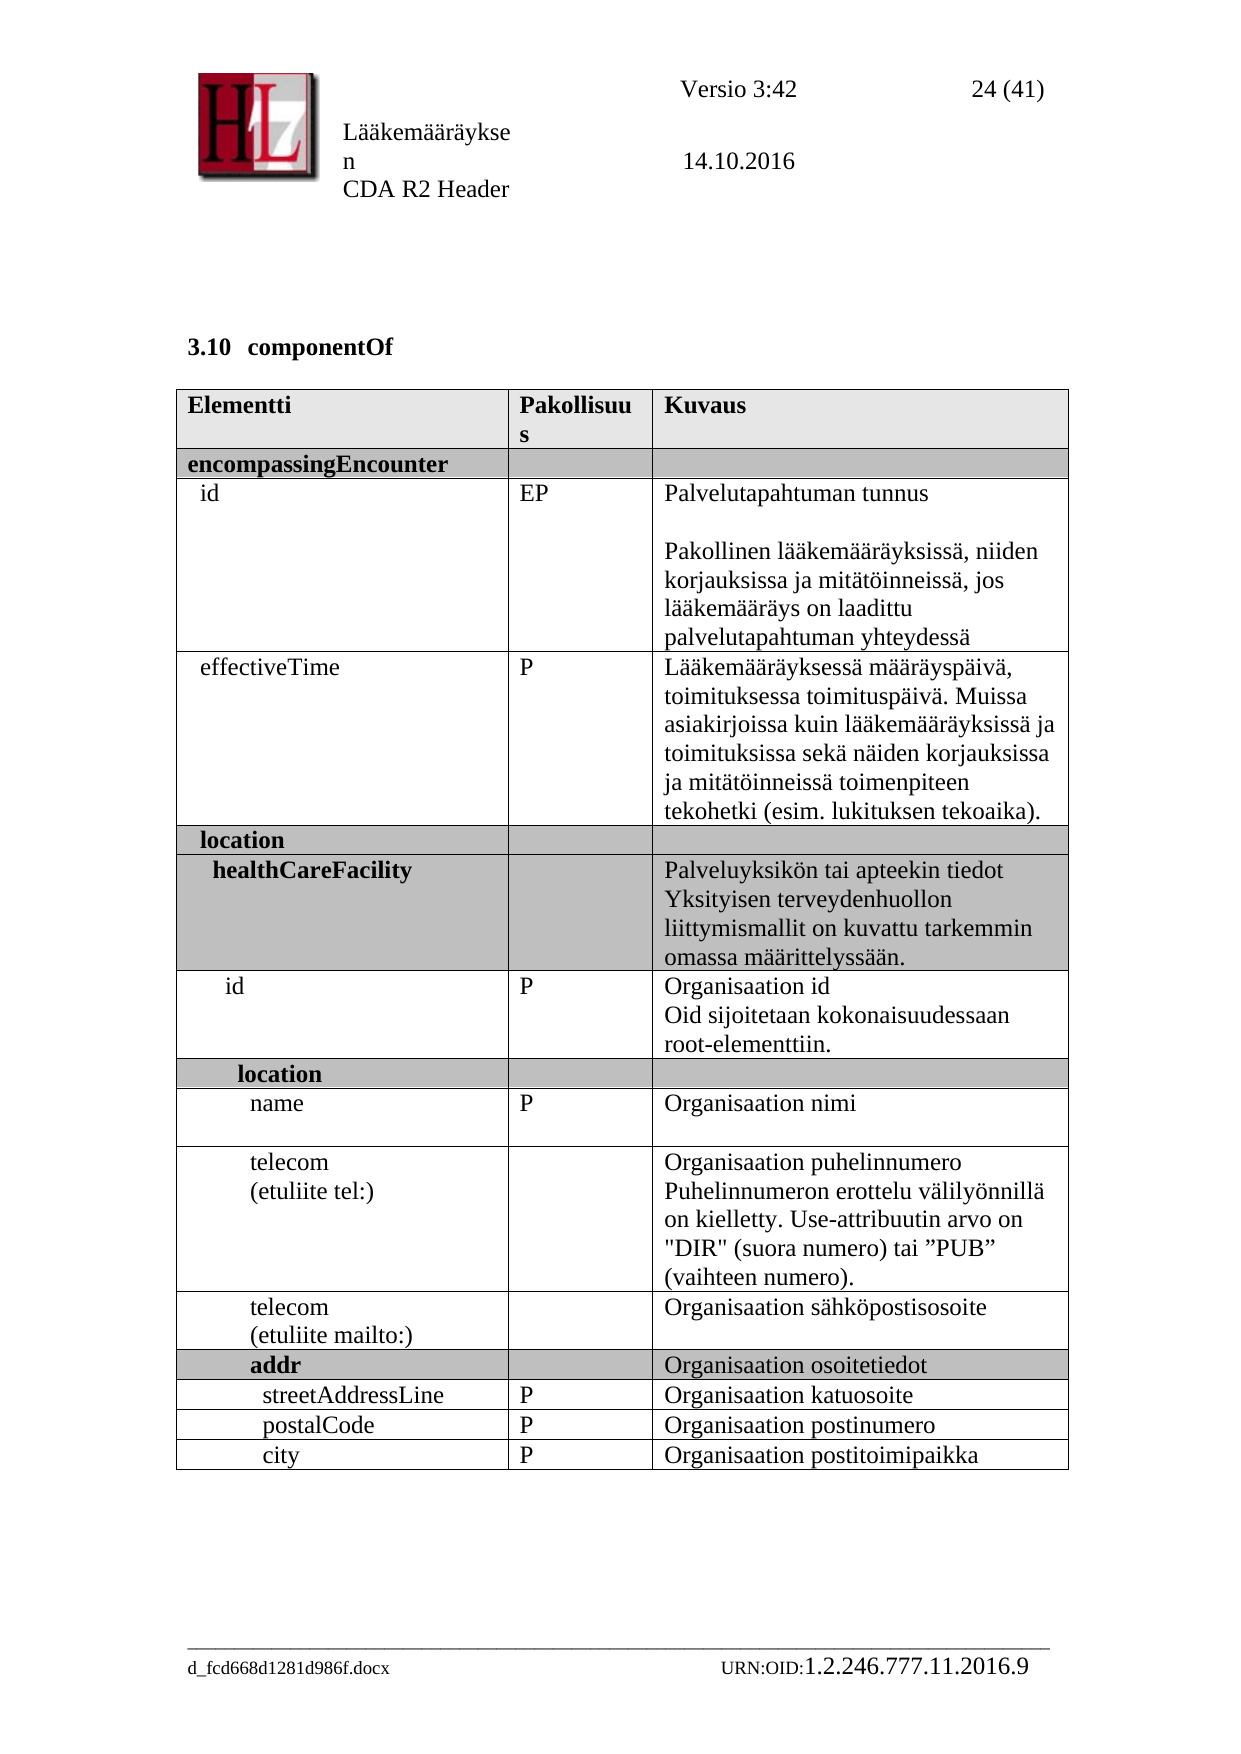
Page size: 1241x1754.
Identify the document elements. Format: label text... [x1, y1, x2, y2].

table_cell [509, 826, 652, 854]
table_cell id [177, 479, 508, 651]
table_cell addr [177, 1350, 508, 1379]
table_header Elementti [177, 390, 508, 448]
table_header Pakollisuus [509, 390, 652, 448]
table_cell id [177, 971, 508, 1058]
table_cell P [509, 1089, 652, 1146]
table_cell P [509, 971, 652, 1058]
table_cell [653, 826, 1068, 854]
table_cell postalCode [177, 1410, 508, 1439]
table_cell [653, 1059, 1068, 1087]
table_cell healthCareFacility [177, 855, 508, 970]
table_cell Organisaation id Oid sijoitetaan kokonaisuudessaan root-elementtiin. [653, 971, 1068, 1058]
table_cell Palveluyksikön tai apteekin tiedot Yksityisen terveydenhuollon liittymismallit on kuvattu tarkemmin omassa määrittelyssään. [653, 855, 1068, 970]
subtitle componentOf [187, 332, 1053, 360]
table_cell [653, 449, 1068, 477]
table_cell telecom (etuliite tel:) [177, 1147, 508, 1291]
table_cell [509, 1059, 652, 1087]
table_cell Palvelutapahtuman tunnus Pakollinen lääkemääräyksissä, niiden korjauksissa ja mitätöinneissä, jos lääkemääräys on laadittu palvelutapahtuman yhteydessä [653, 479, 1068, 651]
table_cell Organisaation nimi [653, 1089, 1068, 1146]
table_cell Organisaation postinumero [653, 1410, 1068, 1439]
table_cell name [177, 1089, 508, 1146]
table_cell location [177, 1059, 508, 1087]
table_cell effectiveTime [177, 652, 508, 824]
table_cell [509, 1292, 652, 1349]
table_cell location [177, 826, 508, 854]
table_cell [509, 855, 652, 970]
table_cell Organisaation puhelinnumero Puhelinnumeron erottelu välilyönnillä on kielletty. Use-attribuutin arvo on "DIR" (suora numero) tai ”PUB” (vaihteen numero). [653, 1147, 1068, 1291]
table_cell Organisaation postitoimipaikka [653, 1440, 1068, 1468]
table_header Kuvaus [653, 390, 1068, 448]
table_cell streetAddressLine [177, 1380, 508, 1409]
table_cell city [177, 1440, 508, 1468]
table_cell telecom (etuliite mailto:) [177, 1292, 508, 1349]
table_cell Organisaation katuosoite [653, 1380, 1068, 1409]
table_cell [509, 1350, 652, 1379]
table_cell [509, 449, 652, 477]
table_cell P [509, 1380, 652, 1409]
table_cell [509, 1147, 652, 1291]
table_cell Lääkemääräyksessä määräyspäivä, toimituksessa toimituspäivä. Muissa asiakirjoissa kuin lääkemääräyksissä ja toimituksissa sekä näiden korjauksissa ja mitätöinneissä toimenpiteen tekohetki (esim. lukituksen tekoaika). [653, 652, 1068, 824]
table_cell Organisaation osoitetiedot [653, 1350, 1068, 1379]
table_cell Organisaation sähköpostisosoite [653, 1292, 1068, 1349]
table_cell P [509, 1410, 652, 1439]
picture [198, 73, 321, 182]
table_cell P [509, 1440, 652, 1468]
table_cell P [509, 652, 652, 824]
table_cell EP [509, 479, 652, 651]
table_cell encompassingEncounter [177, 449, 508, 477]
